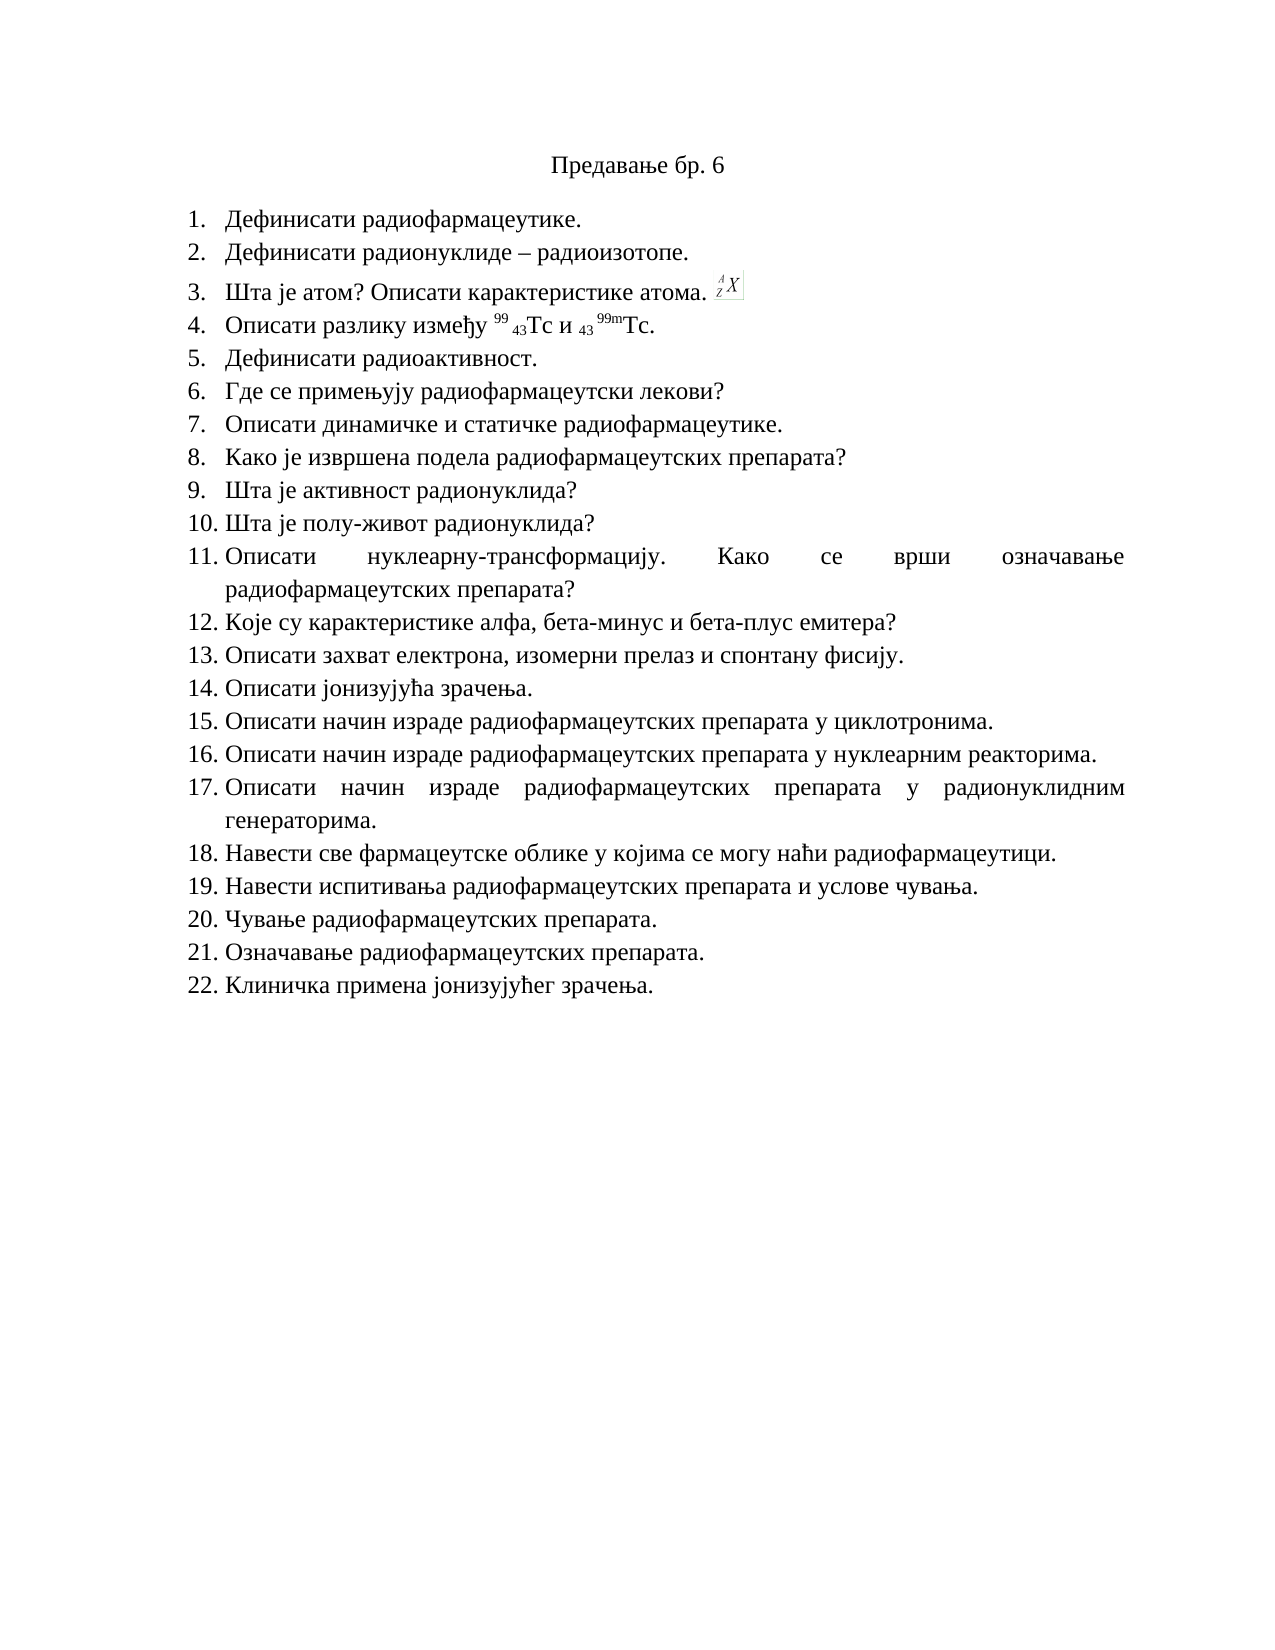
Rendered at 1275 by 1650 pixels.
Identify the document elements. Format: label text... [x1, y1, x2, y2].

list Описати нуклеарну-трансформацију. Како се врши означавање радиофармацеутских препарата? [187, 541, 1125, 603]
list Шта је атом? Описати карактеристике атома. [187, 270, 1125, 305]
list Како је извршена подела радиофармацеутских препарата? [187, 442, 1125, 471]
list Означавање радиофармацеутских препарата. [187, 937, 1125, 966]
list Дефинисати радиофармацеутике. [187, 204, 1125, 233]
list Клиничка примена јонизујућег зрачења. [187, 970, 1125, 999]
list Дефинисати радиоактивност. [187, 343, 1125, 371]
list Описати разлику између 99 43Tc и 43 99mTc. [187, 310, 1125, 338]
list Чување радиофармацеутских препарата. [187, 904, 1125, 933]
list Описати начин израде радиофармацеутских препарата у циклотронима. [187, 706, 1125, 735]
list Шта је полу-живот радионуклида? [187, 508, 1125, 537]
text Предавање бр. 6 [150, 150, 1125, 179]
list Описати начин израде радиофармацеутских препарата у нуклеарним реакторима. [187, 739, 1125, 768]
list Описати јонизујућа зрачења. [187, 673, 1125, 702]
list Навести испитивања радиофармацеутских препарата и услове чувања. [187, 871, 1125, 900]
list Где се примењују радиофармацеутски лекови? [187, 376, 1125, 404]
list Описати захват електрона, изомерни прелаз и спонтану фисију. [187, 640, 1125, 669]
list Које су карактеристике алфа, бета-минус и бета-плус емитера? [187, 607, 1125, 636]
list Описати динамичке и статичке радиофармацеутике. [187, 409, 1125, 437]
list Дефинисати радионуклиде – радиоизотопе. [187, 237, 1125, 266]
list Шта је активност радионуклида? [187, 475, 1125, 503]
picture [713, 270, 744, 300]
list Описати начин израде радиофармацеутских препарата у радионуклидним генераторима. [187, 772, 1125, 834]
list Навести све фармацеутске облике у којима се могу наћи радиофармацеутици. [187, 838, 1125, 867]
